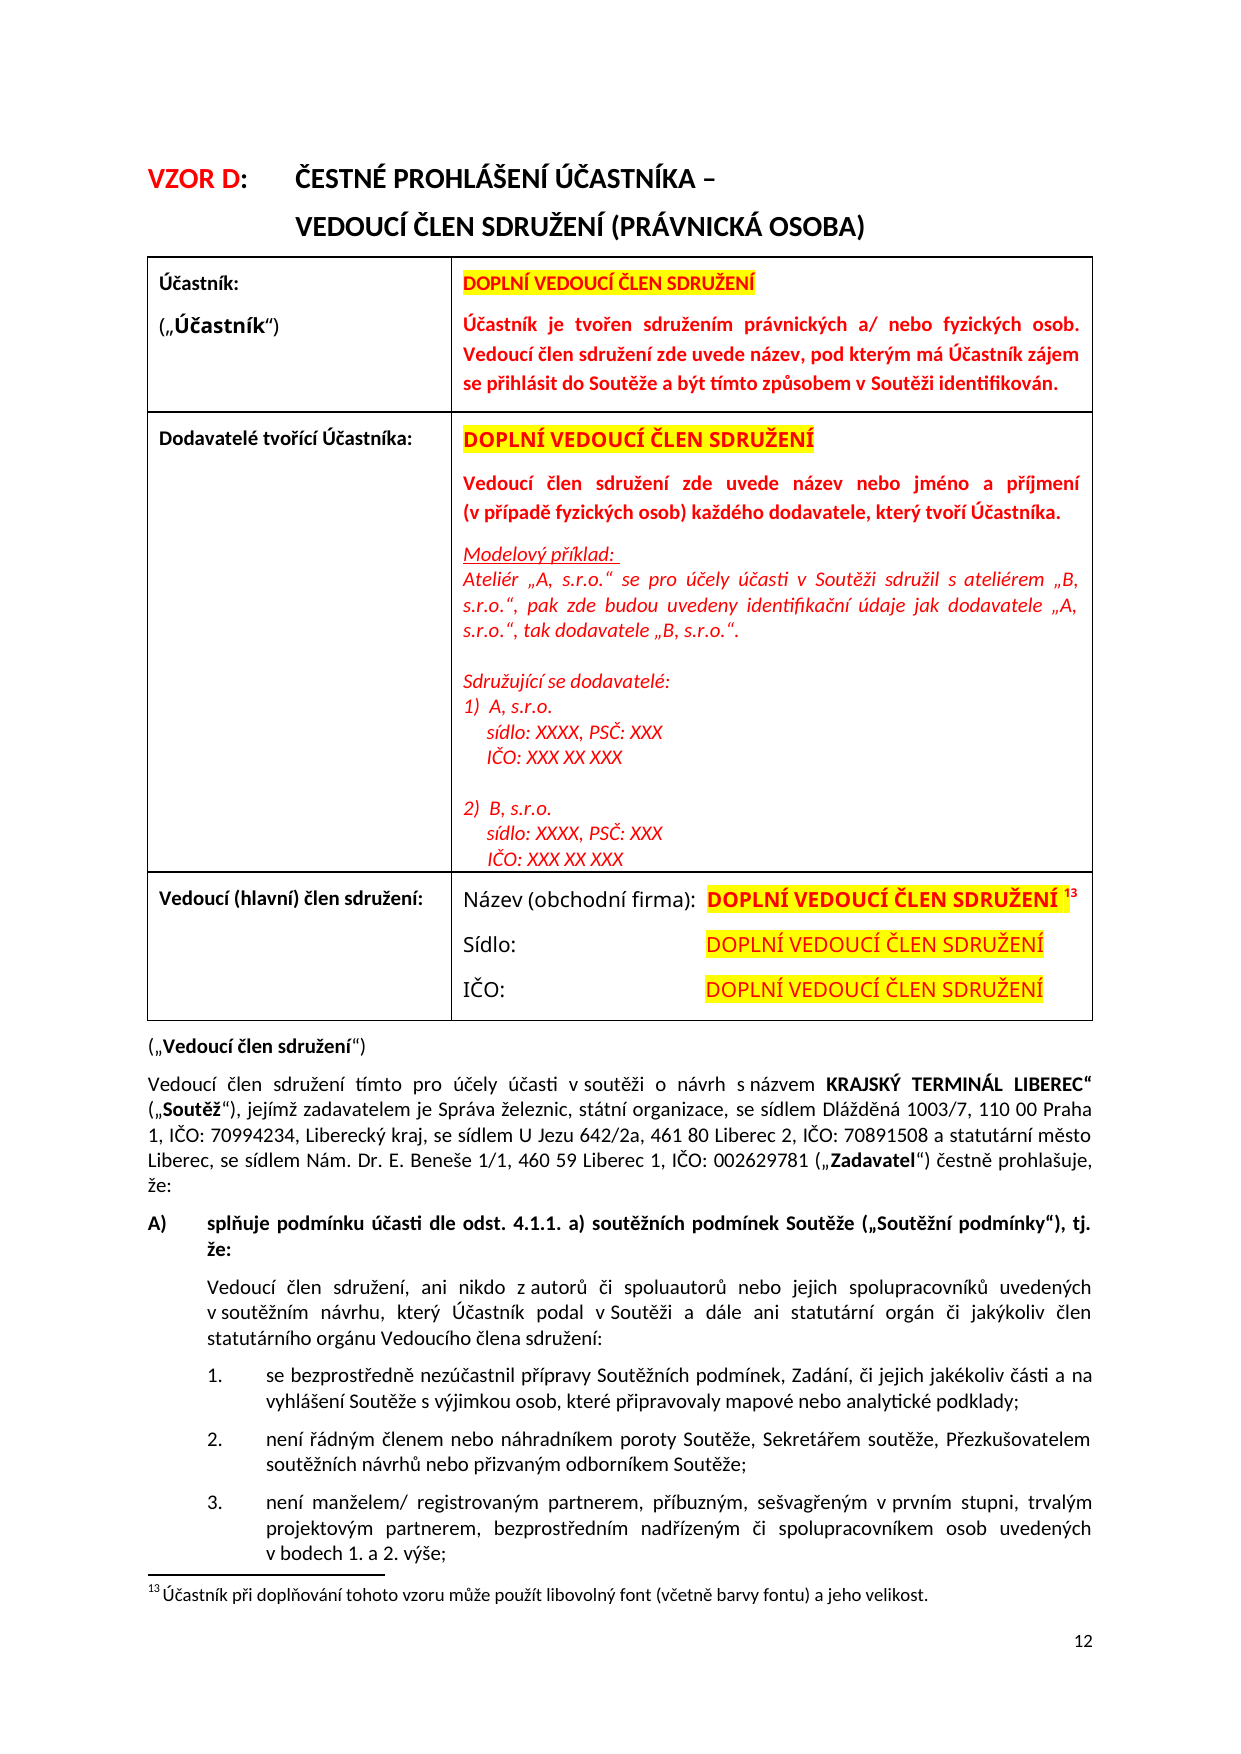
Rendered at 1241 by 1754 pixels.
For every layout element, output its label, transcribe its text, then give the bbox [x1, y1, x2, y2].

text Vedoucí člen sdružení tímto pro účely účasti v soutěži o návrh s názvem KRAJSKÝ TERMINÁL LIBEREC“ („Soutěž“), jejímž zadavatelem je Správa železnic, státní organizace, se sídlem Dlážděná 1003/7, 110 00 Praha 1, IČO: 70994234, Liberecký kraj, se sídlem U Jezu 642/2a, 461 80 Liberec 2, IČO: 70891508 a statutární město Liberec, se sídlem Nám. Dr. E. Beneše 1/1, 460 59 Liberec 1, IČO: 002629781 („Zadavatel“) čestně prohlašuje, že: [148, 1071, 1092, 1198]
text vedoucí člen sdružení (PRÁVNICKÁ osoba) [221, 208, 1092, 244]
list Vedoucí člen sdružení, ani nikdo z autorů či spoluautorů nebo jejich spolupracovníků uvedených v soutěžním návrhu, který Účastník podal v Soutěži a dále ani statutární orgán či jakýkoliv člen statutárního orgánu Vedoucího člena sdružení: [207, 1274, 1092, 1350]
table_header DOPLNÍ VEDOUCÍ ČLEN SDRUŽENÍ Účastník je tvořen sdružením právnických a/ nebo fyzických osob. Vedoucí člen sdružení zde uvede název, pod kterým má Účastník zájem se přihlásit do Soutěže a být tímto způsobem v Soutěži identifikován. [452, 258, 1092, 411]
table_cell Dodavatelé tvořící Účastníka: [148, 413, 451, 871]
table_header Účastník: („Účastník“) [148, 258, 451, 411]
list splňuje podmínku účasti dle odst. 4.1.1. a) soutěžních podmínek Soutěže („Soutěžní podmínky“), tj. že: [148, 1211, 1092, 1261]
table_cell Název (obchodní firma): DOPLNÍ VEDOUCÍ ČLEN SDRUŽENÍ Sídlo: DOPLNÍ VEDOUCÍ ČLEN SDRUŽENÍ IČO: DOPLNÍ VEDOUCÍ ČLEN SDRUŽENÍ [452, 873, 1092, 1019]
list není řádným členem nebo náhradníkem poroty Soutěže, Sekretářem soutěže, Přezkušovatelem soutěžních návrhů nebo přizvaným odborníkem Soutěže; [207, 1426, 1092, 1477]
text VZOR D: Čestné prohlášení ÚČASTNÍKA – [148, 160, 1092, 196]
list není manželem/ registrovaným partnerem, příbuzným, sešvagřeným v prvním stupni, trvalým projektovým partnerem, bezprostředním nadřízeným či spolupracovníkem osob uvedených v bodech 1. a 2. výše; [207, 1489, 1092, 1566]
text („Vedoucí člen sdružení“) [148, 1033, 1092, 1058]
table_cell Vedoucí (hlavní) člen sdružení: [148, 873, 451, 1019]
list se bezprostředně nezúčastnil přípravy Soutěžních podmínek, Zadání, či jejich jakékoliv části a na vyhlášení Soutěže s výjimkou osob, které připravovaly mapové nebo analytické podklady; [207, 1363, 1092, 1413]
table_cell DOPLNÍ VEDOUCÍ ČLEN SDRUŽENÍ Vedoucí člen sdružení zde uvede název nebo jméno a příjmení (v případě fyzických osob) každého dodavatele, který tvoří Účastníka. Modelový příklad: Ateliér „A, s.r.o.“ se pro účely účasti v Soutěži sdružil s ateliérem „B, s.r.o.“, pak zde budou uvedeny identifikační údaje jak dodavatele „A, s.r.o.“, tak dodavatele „B, s.r.o.“. Sdružující se dodavatelé: 1) A, s.r.o. sídlo: XXXX, PSČ: XXX IČO: XXX XX XXX 2) B, s.r.o. sídlo: XXXX, PSČ: XXX IČO: XXX XX XXX [452, 413, 1092, 871]
